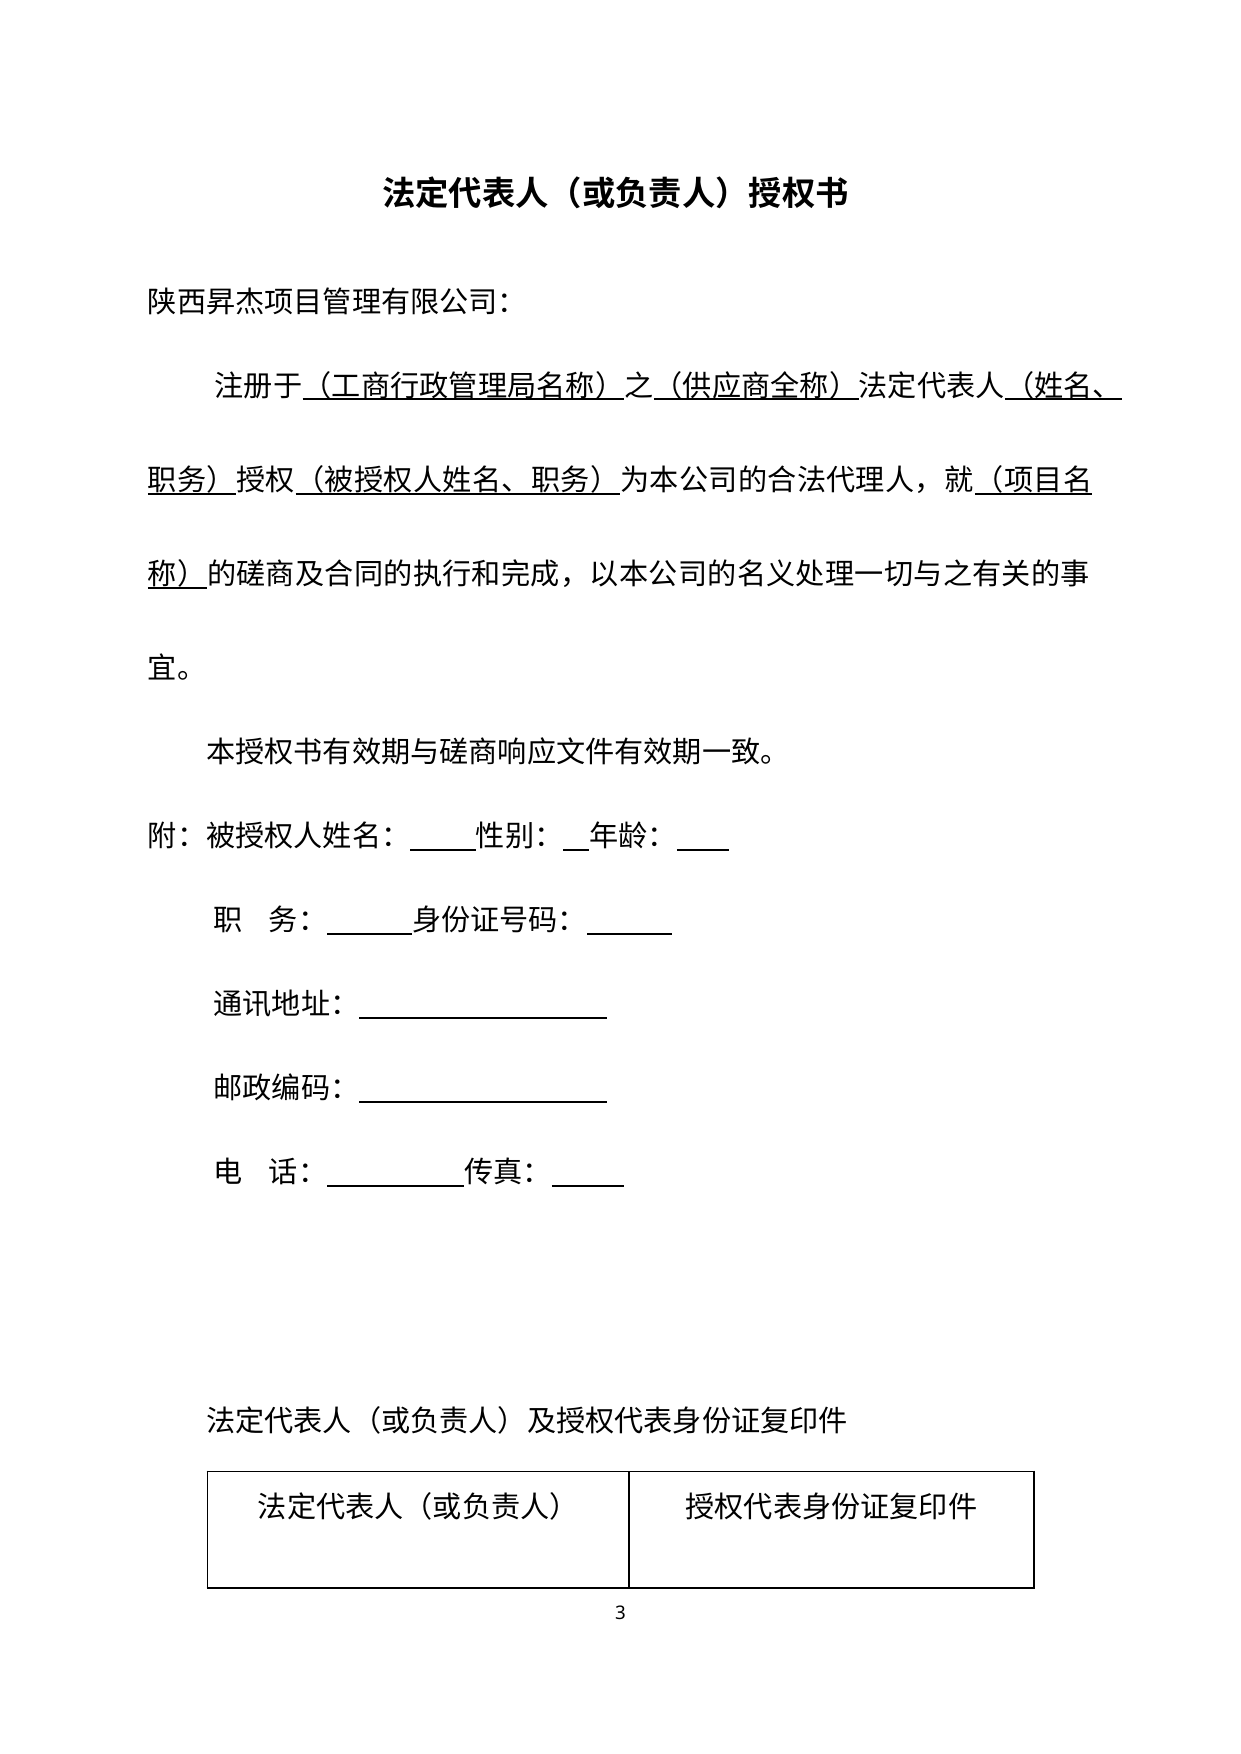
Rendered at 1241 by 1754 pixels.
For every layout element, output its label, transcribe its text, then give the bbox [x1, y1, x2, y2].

text 本授权书有效期与磋商响应文件有效期一致。 [148, 717, 1092, 782]
text 法定代表人（或负责人）及授权代表身份证复印件 [148, 1387, 1092, 1452]
table_header 授权代表身份证复印件 （正反面） [630, 1472, 1033, 1587]
text 附：被授权人姓名： 性别： 年龄： [148, 801, 1092, 866]
text 电 话： 传真： [148, 1137, 1092, 1202]
text 通讯地址： [148, 969, 1092, 1034]
text 注册于（工商行政管理局名称）之（供应商全称）法定代表人（姓名、职务）授权（被授权人姓名、职务）为本公司的合法代理人，就（项目名称）的磋商及合同的执行和完成，以本公司的名义处理一切与之有关的事宜。 [148, 351, 1092, 698]
text 职 务： 身份证号码： [148, 885, 1092, 950]
text 法定代表人（或负责人）授权书 [148, 159, 1092, 224]
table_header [208, 1472, 628, 1587]
text 邮政编码： [148, 1053, 1092, 1118]
text 陕西昇杰项目管理有限公司： [148, 267, 1092, 332]
